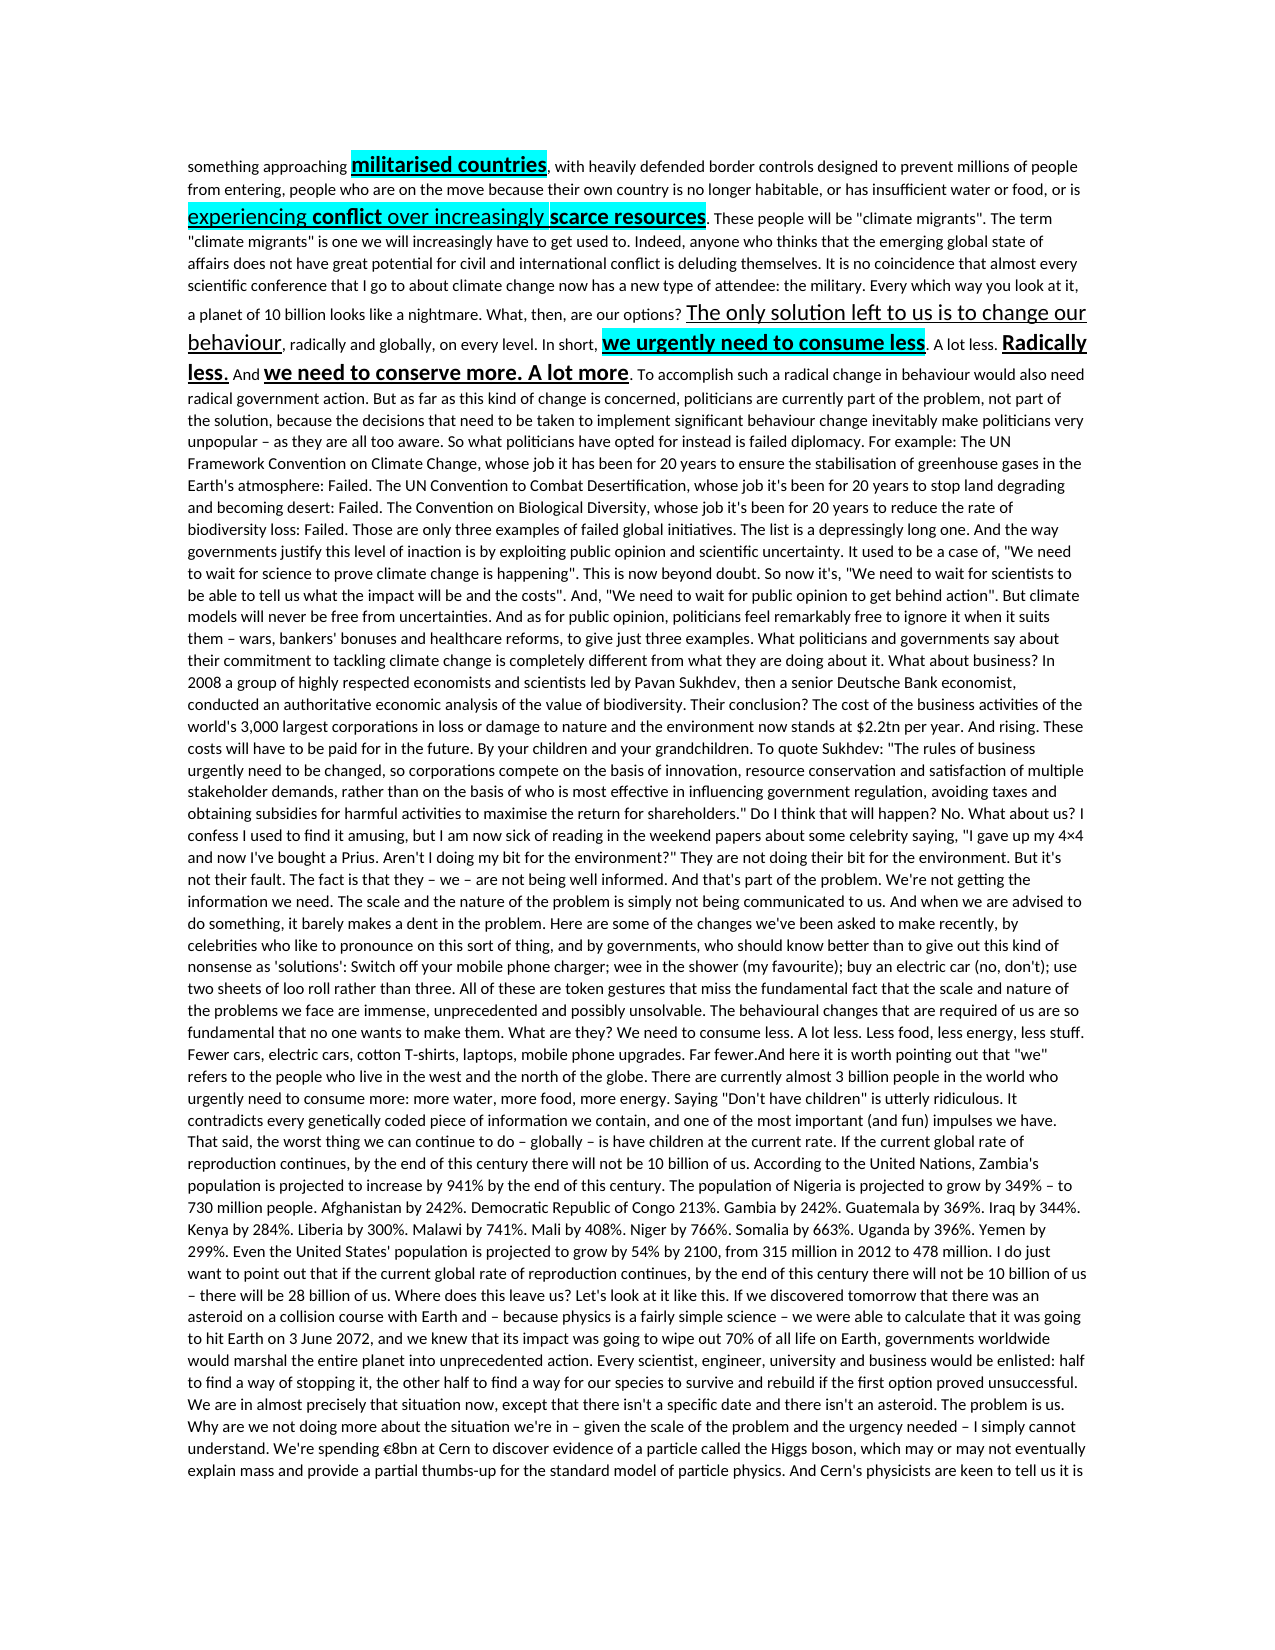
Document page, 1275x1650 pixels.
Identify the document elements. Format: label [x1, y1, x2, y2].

text [187, 150, 1087, 1480]
